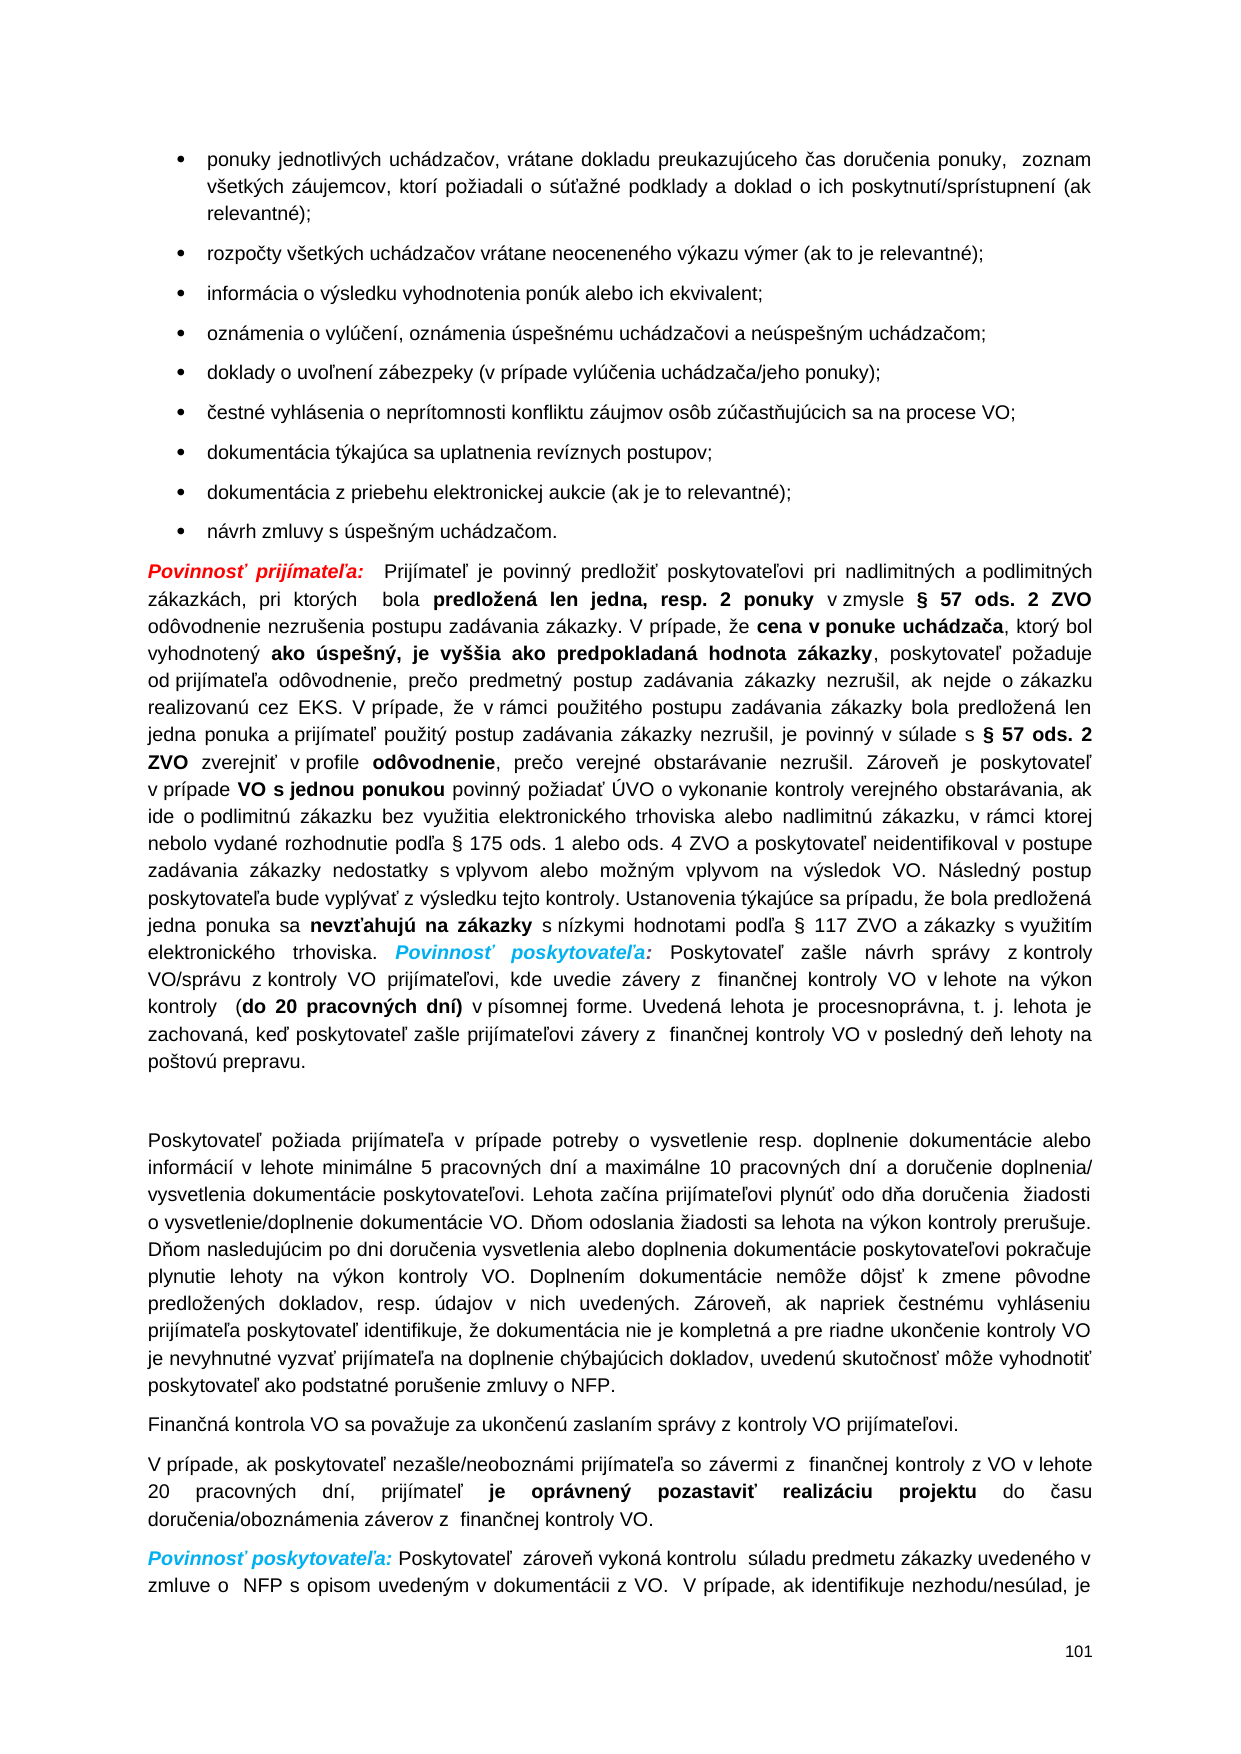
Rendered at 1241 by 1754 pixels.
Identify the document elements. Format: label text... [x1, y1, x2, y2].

text informácia o výsledku vyhodnotenia ponúk alebo ich ekvivalent; [177, 282, 1092, 304]
text rozpočty všetkých uchádzačov vrátane neoceneného výkazu výmer (ak to je relevantné); [177, 242, 1092, 265]
text dokumentácia z priebehu elektronickej aukcie (ak je to relevantné); [177, 481, 1092, 503]
text Povinnosť prijímateľa: Prijímateľ je povinný predložiť poskytovateľovi pri nadlimitných a podlimitných zákazkách, pri ktorých bola predložená len jedna, resp. 2 ponuky v zmysle § 57 ods. 2 ZVO odôvodnenie nezrušenia postupu zadávania zákazky. V prípade, že cena v ponuke uchádzača, ktorý bol vyhodnotený ako úspešný, je vyššia ako predpokladaná hodnota zákazky, poskytovateľ požaduje od prijímateľa odôvodnenie, prečo predmetný postup zadávania zákazky nezrušil, ak nejde o zákazku realizovanú cez EKS. V prípade, že v rámci použitého postupu zadávania zákazky bola predložená len jedna ponuka a prijímateľ použitý postup zadávania zákazky nezrušil, je povinný v súlade s § 57 ods. 2 ZVO zverejniť v profile odôvodnenie, prečo verejné obstarávanie nezrušil. Zároveň je poskytovateľ v prípade VO s jednou ponukou povinný požiadať ÚVO o vykonanie kontroly verejného obstarávania, ak ide o podlimitnú zákazku bez využitia elektronického trhoviska alebo nadlimitnú zákazku, v rámci ktorej nebolo vydané rozhodnutie podľa § 175 ods. 1 alebo ods. 4 ZVO a poskytovateľ neidentifikoval v postupe zadávania zákazky nedostatky s vplyvom alebo možným vplyvom na výsledok VO. Následný postup poskytovateľa bude vyplývať z výsledku tejto kontroly. Ustanovenia týkajúce sa prípadu, že bola predložená jedna ponuka sa nevzťahujú na zákazky s nízkymi hodnotami podľa § 117 ZVO a zákazky s využitím elektronického trhoviska. Povinnosť poskytovateľa: Poskytovateľ zašle návrh správy z kontroly VO/správu z kontroly VO prijímateľovi, kde uvedie závery z finančnej kontroly VO v lehote na výkon kontroly (do 20 pracovných dní) v písomnej forme. Uvedená lehota je procesnoprávna, t. j. lehota je zachovaná, keď poskytovateľ zašle prijímateľovi závery z finančnej kontroly VO v posledný deň lehoty na poštovú prepravu. [148, 560, 1092, 1072]
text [148, 1547, 1092, 1597]
text Finančná kontrola VO sa považuje za ukončenú zaslaním správy z kontroly VO prijímateľovi. [148, 1413, 1092, 1436]
text dokumentácia týkajúca sa uplatnenia revíznych postupov; [177, 441, 1092, 464]
text Poskytovateľ požiada prijímateľa v prípade potreby o vysvetlenie resp. doplnenie dokumentácie alebo informácií v lehote minimálne 5 pracovných dní a maximálne 10 pracovných dní a doručenie doplnenia/ vysvetlenia dokumentácie poskytovateľovi. Lehota začína prijímateľovi plynúť odo dňa doručenia žiadosti o vysvetlenie/doplnenie dokumentácie VO. Dňom odoslania žiadosti sa lehota na výkon kontroly prerušuje. Dňom nasledujúcim po dni doručenia vysvetlenia alebo doplnenia dokumentácie poskytovateľovi pokračuje plynutie lehoty na výkon kontroly VO. Doplnením dokumentácie nemôže dôjsť k zmene pôvodne predložených dokladov, resp. údajov v nich uvedených. Zároveň, ak napriek čestnému vyhláseniu prijímateľa poskytovateľ identifikuje, že dokumentácia nie je kompletná a pre riadne ukončenie kontroly VO je nevyhnutné vyzvať prijímateľa na doplnenie chýbajúcich dokladov, uvedenú skutočnosť môže vyhodnotiť poskytovateľ ako podstatné porušenie zmluvy o NFP. [148, 1129, 1092, 1396]
text V prípade, ak poskytovateľ nezašle/neoboznámi prijímateľa so závermi z finančnej kontroly z VO v lehote 20 pracovných dní, prijímateľ je oprávnený pozastaviť realizáciu projektu do času doručenia/oboznámenia záverov z finančnej kontroly VO. [148, 1453, 1092, 1530]
text čestné vyhlásenia o neprítomnosti konfliktu záujmov osôb zúčastňujúcich sa na procese VO; [177, 401, 1092, 424]
text doklady o uvoľnení zábezpeky (v prípade vylúčenia uchádzača/jeho ponuky); [177, 361, 1092, 384]
text návrh zmluvy s úspešným uchádzačom. [177, 520, 1092, 543]
text ponuky jednotlivých uchádzačov, vrátane dokladu preukazujúceho čas doručenia ponuky, zoznam všetkých záujemcov, ktorí požiadali o súťažné podklady a doklad o ich poskytnutí/sprístupnení (ak relevantné); [177, 148, 1092, 225]
text oznámenia o vylúčení, oznámenia úspešnému uchádzačovi a neúspešným uchádzačom; [177, 321, 1092, 344]
